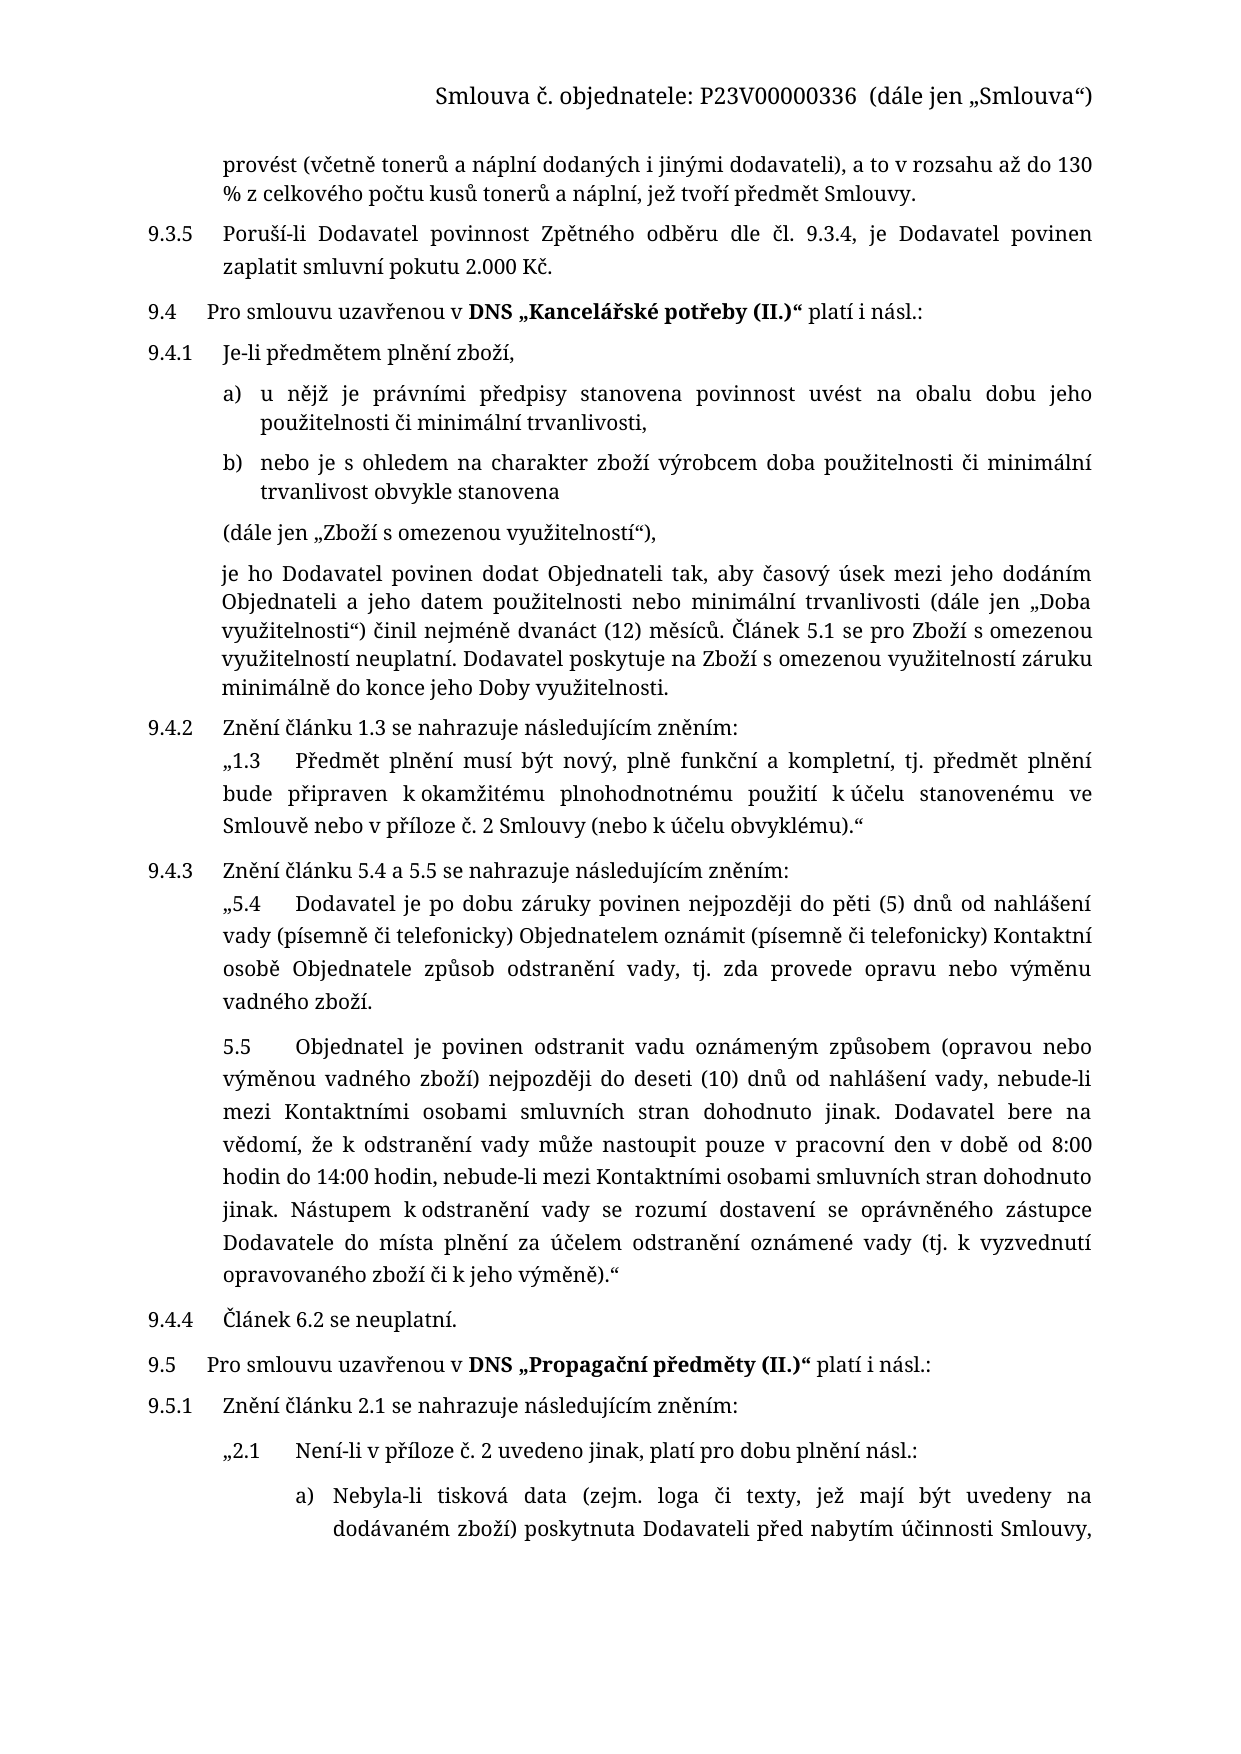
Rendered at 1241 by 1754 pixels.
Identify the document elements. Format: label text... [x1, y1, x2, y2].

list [295, 1482, 1093, 1543]
list „2.1 Není-li v příloze č. 2 uvedeno jinak, platí pro dobu plnění násl.: [223, 1436, 1093, 1465]
list Znění článku 2.1 se nahrazuje následujícím zněním: [148, 1391, 1093, 1420]
list Poruší-li Dodavatel povinnost Zpětného odběru dle čl. 9.3.4, je Dodavatel povinen zaplatit smluvní pokutu 2.000 Kč. [148, 219, 1093, 281]
list „1.3 Předmět plnění musí být nový, plně funkční a kompletní, tj. předmět plnění bude připraven k okamžitému plnohodnotnému použití k účelu stanovenému ve Smlouvě nebo v příloze č. 2 Smlouvy (nebo k účelu obvyklému).“ [223, 746, 1093, 840]
list „5.4 Dodavatel je po dobu záruky povinen nejpozději do pěti (5) dnů od nahlášení vady (písemně či telefonicky) Objednatelem oznámit (písemně či telefonicky) Kontaktní osobě Objednatele způsob odstranění vady, tj. zda provede opravu nebo výměnu vadného zboží. [223, 889, 1093, 1015]
list Pro smlouvu uzavřenou v DNS „Kancelářské potřeby (II.)“ platí i násl.: [148, 297, 1093, 326]
text je ho Dodavatel povinen dodat Objednateli tak, aby časový úsek mezi jeho dodáním Objednateli a jeho datem použitelnosti nebo minimální trvanlivosti (dále jen „Doba využitelnosti“) činil nejméně dvanáct (12) měsíců. Článek 5.1 se pro Zboží s omezenou využitelností neuplatní. Dodavatel poskytuje na Zboží s omezenou využitelností záruku minimálně do konce jeho Doby využitelnosti. [221, 559, 1093, 701]
list Znění článku 5.4 a 5.5 se nahrazuje následujícím zněním: [148, 856, 1093, 885]
list Je-li předmětem plnění zboží, [148, 338, 1093, 367]
text (dále jen „Zboží s omezenou využitelností“), [223, 518, 1093, 546]
list Článek 6.2 se neuplatní. [148, 1305, 1093, 1334]
list Znění článku 1.3 se nahrazuje následujícím zněním: [148, 713, 1093, 742]
list 5.5 Objednatel je povinen odstranit vadu oznámeným způsobem (opravou nebo výměnou vadného zboží) nejpozději do deseti (10) dnů od nahlášení vady, nebude-li mezi Kontaktními osobami smluvních stran dohodnuto jinak. Dodavatel bere na vědomí, že k odstranění vady může nastoupit pouze v pracovní den v době od 8:00 hodin do 14:00 hodin, nebude-li mezi Kontaktními osobami smluvních stran dohodnuto jinak. Nástupem k odstranění vady se rozumí dostavení se oprávněného zástupce Dodavatele do místa plnění za účelem odstranění oznámené vady (tj. k vyzvednutí opravovaného zboží či k jeho výměně).“ [223, 1032, 1093, 1289]
list u nějž je právními předpisy stanovena povinnost uvést na obalu dobu jeho použitelnosti či minimální trvanlivosti, [223, 379, 1093, 436]
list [148, 150, 1093, 207]
list nebo je s ohledem na charakter zboží výrobcem doba použitelnosti či minimální trvanlivost obvykle stanovena [223, 448, 1093, 505]
list Pro smlouvu uzavřenou v DNS „Propagační předměty (II.)“ platí i násl.: [148, 1350, 1093, 1379]
